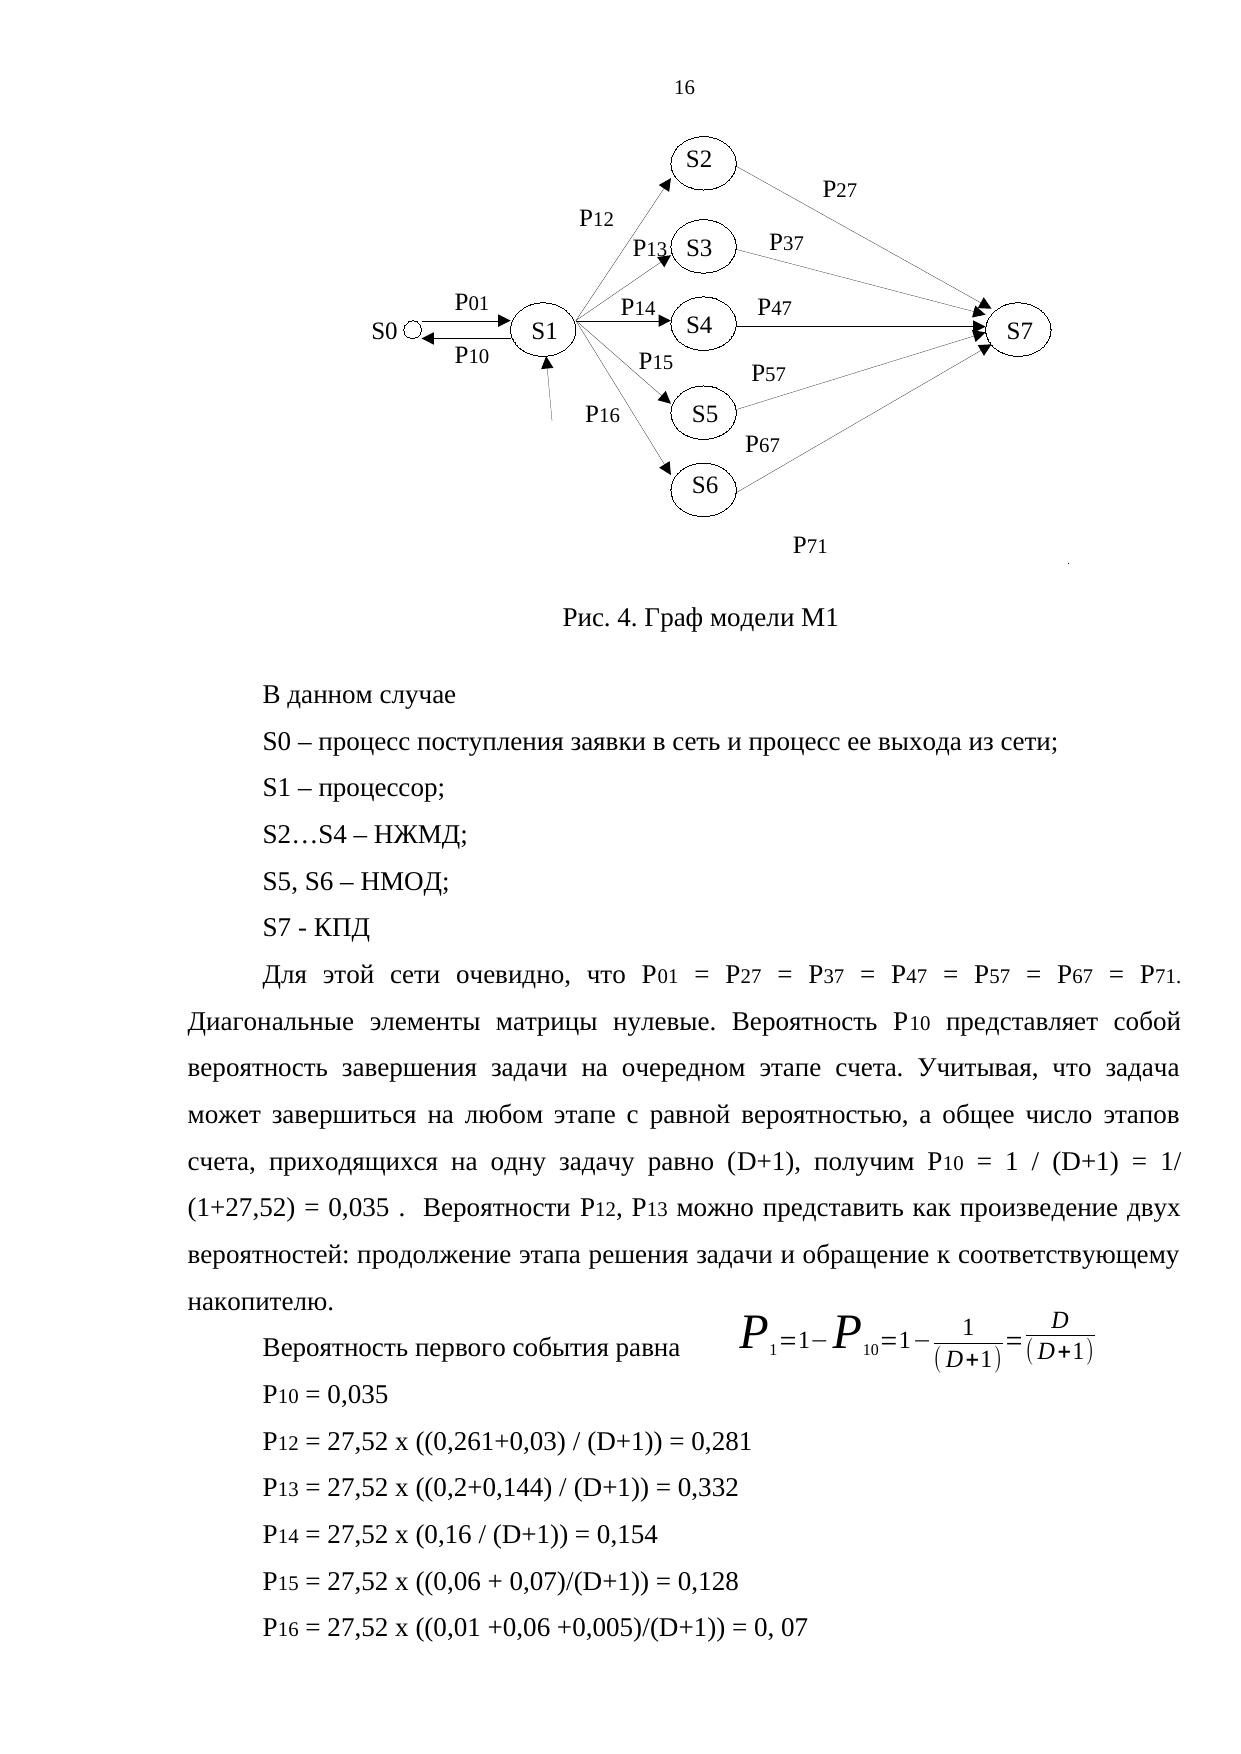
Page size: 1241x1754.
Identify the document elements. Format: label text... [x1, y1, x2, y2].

text В данном случае [187, 678, 1181, 709]
text S1 – процессор; [187, 772, 1181, 803]
text Для этой сети очевидно, что Р01 = Р27 = Р37 = Р47 = Р57 = Р67 = Р71. Диагональные элементы матрицы нулевые. Вероятность Р10 представляет собой вероятность завершения задачи на очередном этапе счета. Учитывая, что задача может завершиться на любом этапе с равной вероятностью, а общее число этапов счета, приходящихся на одну задачу равно (D+1), получим Р10 = 1 / (D+1) = 1/ (1+27,52) = 0,035 . Вероятности P12, Р13 можно представить как произведение двух вероятностей: продолжение этапа решения задачи и обращение к соответствующему накопителю. [187, 958, 1181, 1316]
text Р14 = 27,52 х (0,16 / (D+1)) = 0,154 [187, 1518, 1181, 1549]
text Р12 = 27,52 х ((0,261+0,03) / (D+1)) = 0,281 [187, 1425, 1181, 1456]
text S7 - КПД [187, 912, 1181, 943]
text Р15 = 27,52 х ((0,06 + 0,07)/(D+1)) = 0,128 [187, 1565, 1181, 1596]
text Р10 = 0,035 [187, 1378, 1181, 1409]
text S2…S4 – НЖМД; [187, 818, 1181, 849]
text Р13 = 27,52 х ((0,2+0,144) / (D+1)) = 0,332 [187, 1472, 1181, 1503]
text S5, S6 – НМОД; [187, 865, 1181, 896]
text S0 – процесс поступления заявки в сеть и процесс ее выхода из сети; [187, 725, 1181, 756]
text Р16 = 27,52 х ((0,01 +0,06 +0,005)/(D+1)) = 0, 07 [187, 1612, 1181, 1643]
text Вероятность первого события равна [187, 1332, 1181, 1363]
